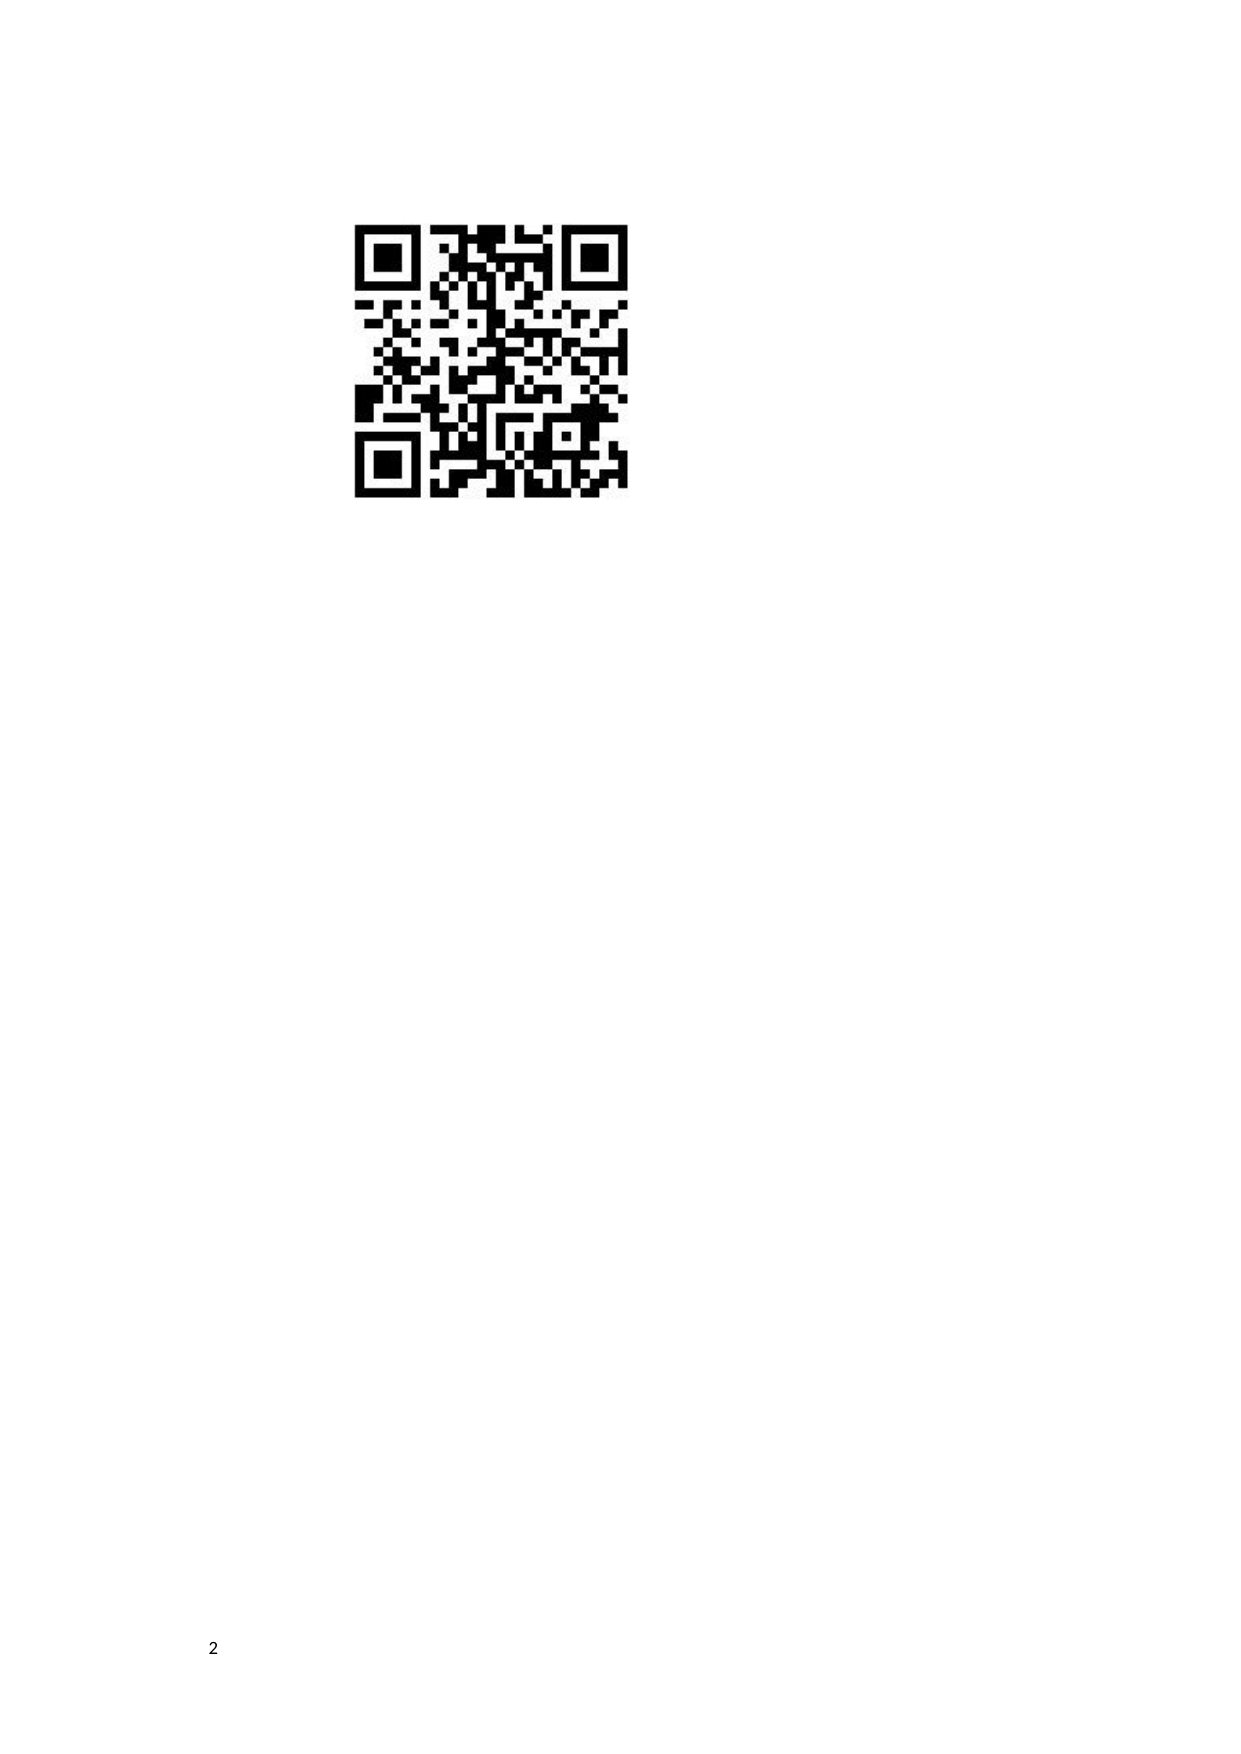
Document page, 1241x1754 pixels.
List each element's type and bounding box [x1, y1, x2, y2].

picture [291, 162, 692, 562]
